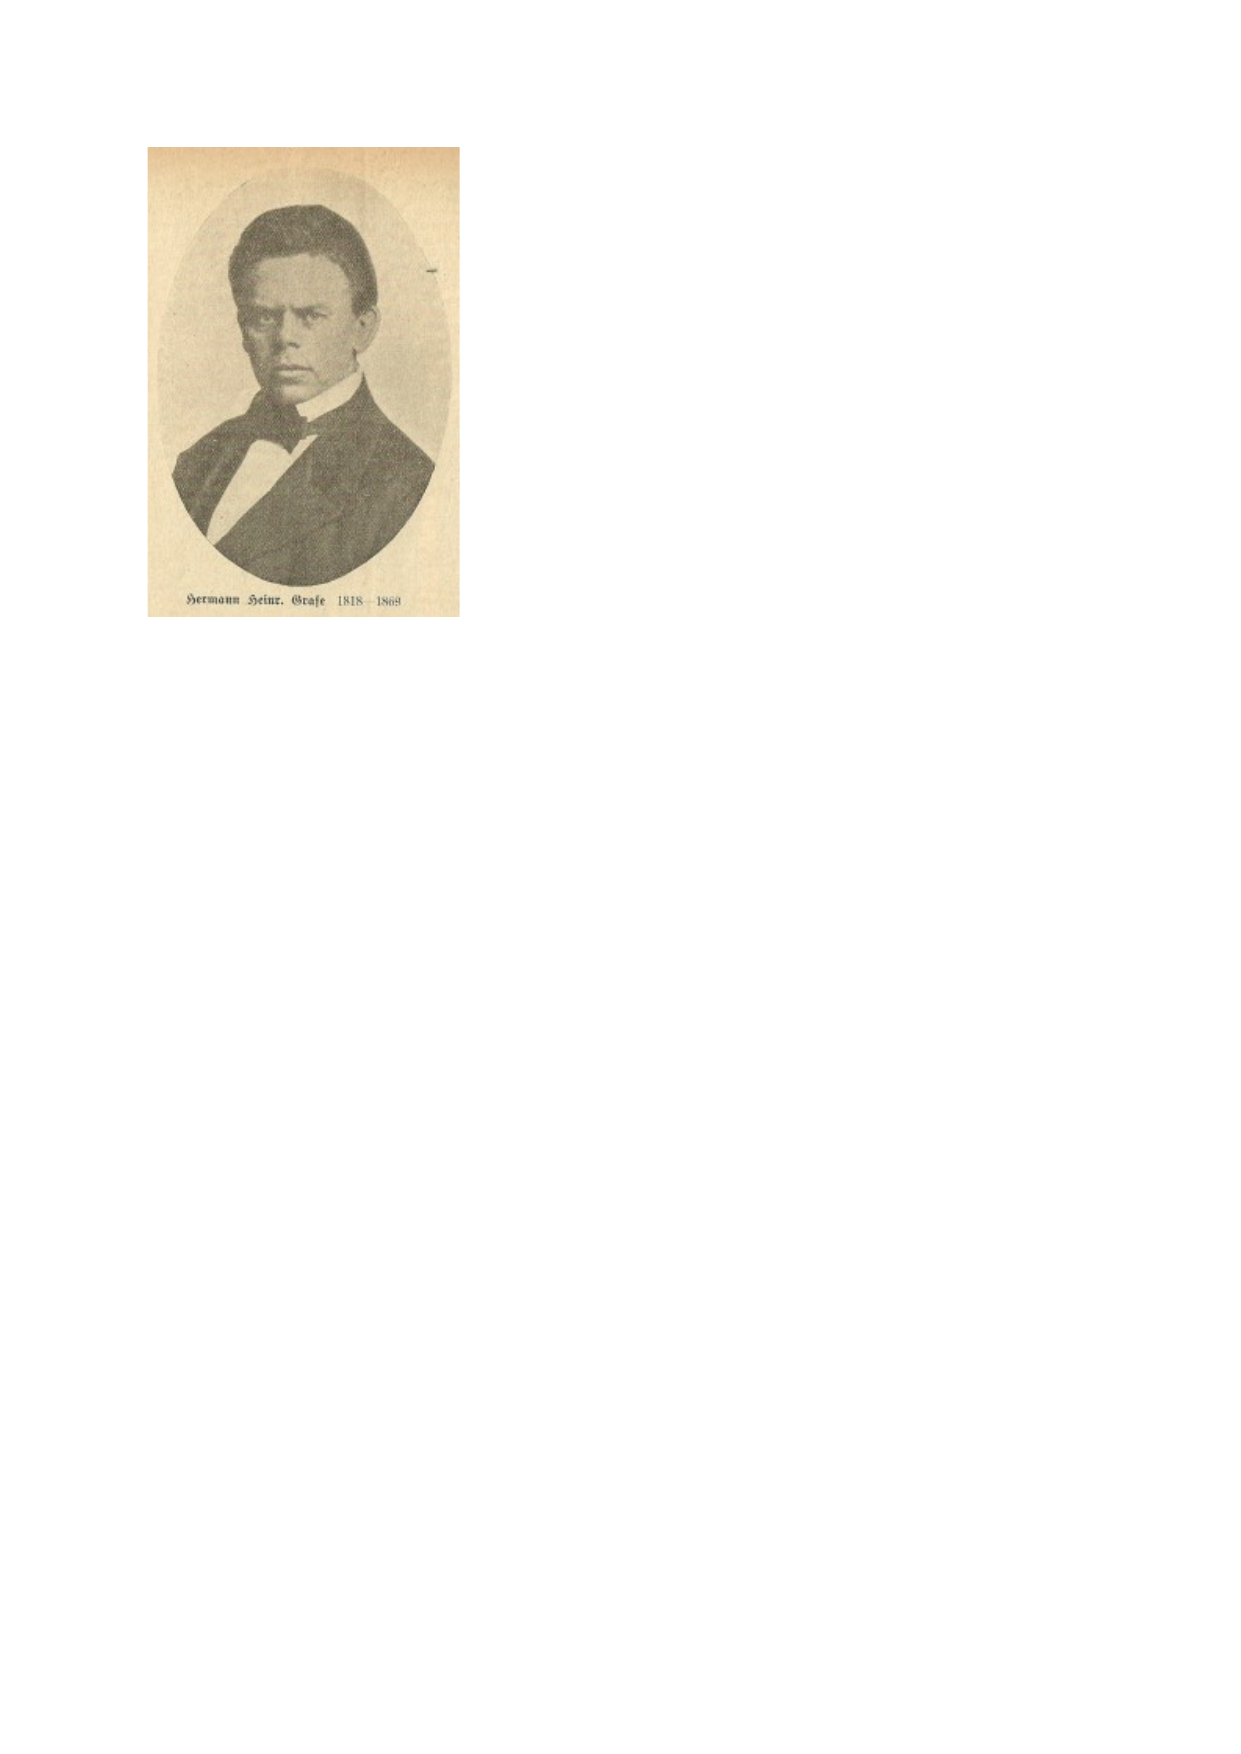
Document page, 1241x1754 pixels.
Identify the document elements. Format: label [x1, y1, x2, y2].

picture [147, 147, 460, 617]
